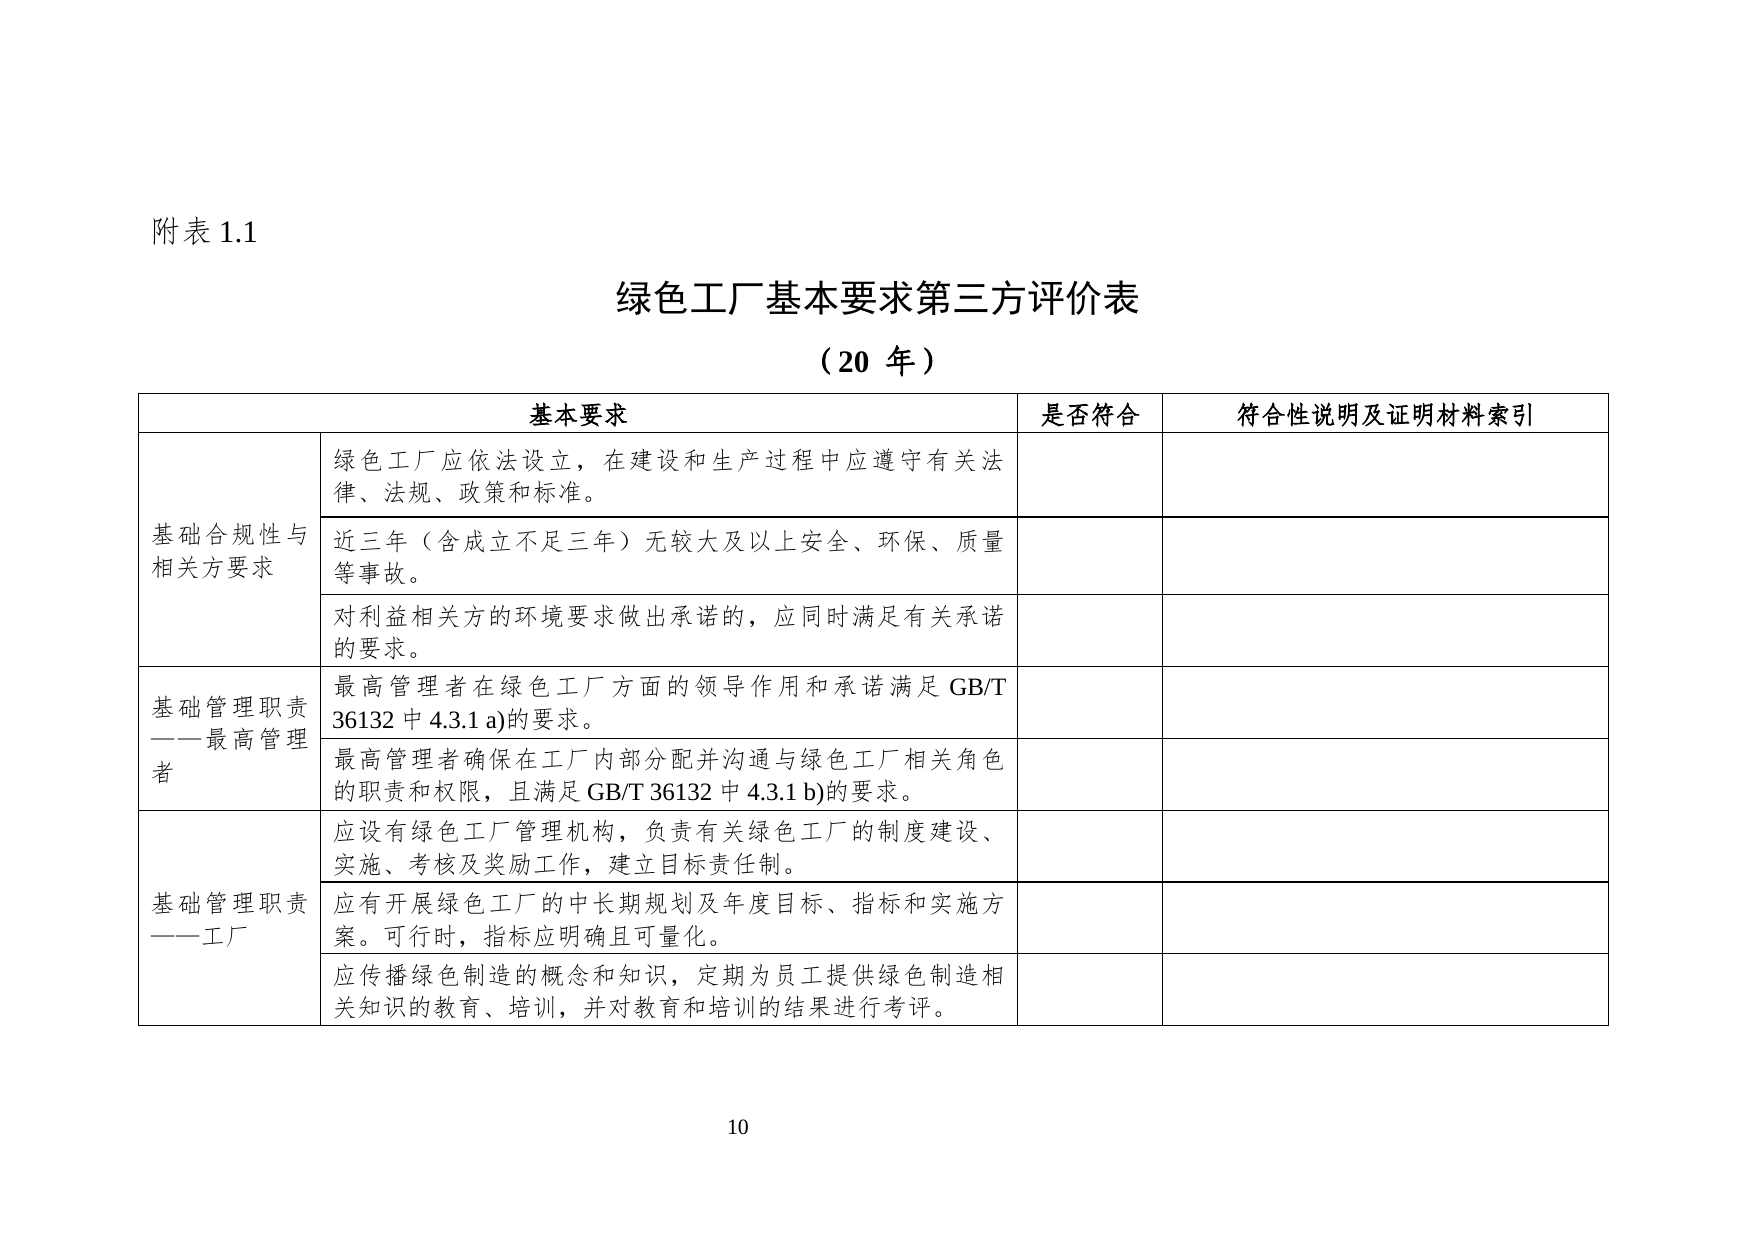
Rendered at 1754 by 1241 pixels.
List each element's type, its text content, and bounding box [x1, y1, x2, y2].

table_cell [1163, 518, 1608, 594]
table_cell [1163, 883, 1608, 953]
table_cell 基础合规性与相关方要求 [139, 433, 320, 666]
table_cell [1018, 595, 1162, 666]
table_cell 最高管理者确保在工厂内部分配并沟通与绿色工厂相关角色的职责和权限，且满足GB/T 36132中4.3.1 b)的要求。 [321, 739, 1017, 809]
table_cell 对利益相关方的环境要求做出承诺的，应同时满足有关承诺的要求。 [321, 595, 1017, 666]
table_cell 应设有绿色工厂管理机构，负责有关绿色工厂的制度建设、实施、考核及奖励工作，建立目标责任制。 [321, 811, 1017, 881]
table_cell [1163, 739, 1608, 809]
table_cell [1018, 667, 1162, 738]
table_cell [1018, 954, 1162, 1025]
table_cell [1018, 518, 1162, 594]
table_cell 绿色工厂应依法设立，在建设和生产过程中应遵守有关法律、法规、政策和标准。 [321, 433, 1017, 516]
table_header 符合性说明及证明材料索引 [1163, 394, 1608, 432]
table_cell 应有开展绿色工厂的中长期规划及年度目标、指标和实施方案。可行时，指标应明确且可量化。 [321, 883, 1017, 953]
table_cell [1018, 883, 1162, 953]
table_cell 最高管理者在绿色工厂方面的领导作用和承诺满足GB/T 36132中4.3.1 a)的要求。 [321, 667, 1017, 738]
table_cell 应传播绿色制造的概念和知识，定期为员工提供绿色制造相关知识的教育、培训，并对教育和培训的结果进行考评。 [321, 954, 1017, 1025]
table_cell 近三年（含成立不足三年）无较大及以上安全、环保、质量等事故。 [321, 518, 1017, 594]
table_header 是否符合 [1018, 394, 1162, 432]
text 附表1.1 [150, 198, 1604, 263]
table_cell 基础管理职责——最高管理者 [139, 667, 320, 809]
table_cell [1163, 811, 1608, 881]
table_cell [1163, 954, 1608, 1025]
table_cell [1018, 433, 1162, 516]
table_cell [1163, 433, 1608, 516]
table_cell [1018, 739, 1162, 809]
table_cell [1018, 811, 1162, 881]
table_cell [1163, 667, 1608, 738]
text 绿色工厂基本要求第三方评价表 [150, 263, 1604, 328]
text （20 年） [150, 328, 1604, 393]
table_cell [1163, 595, 1608, 666]
table_header 基本要求 [139, 394, 1017, 432]
table_cell 基础管理职责——工厂 [139, 811, 320, 1025]
